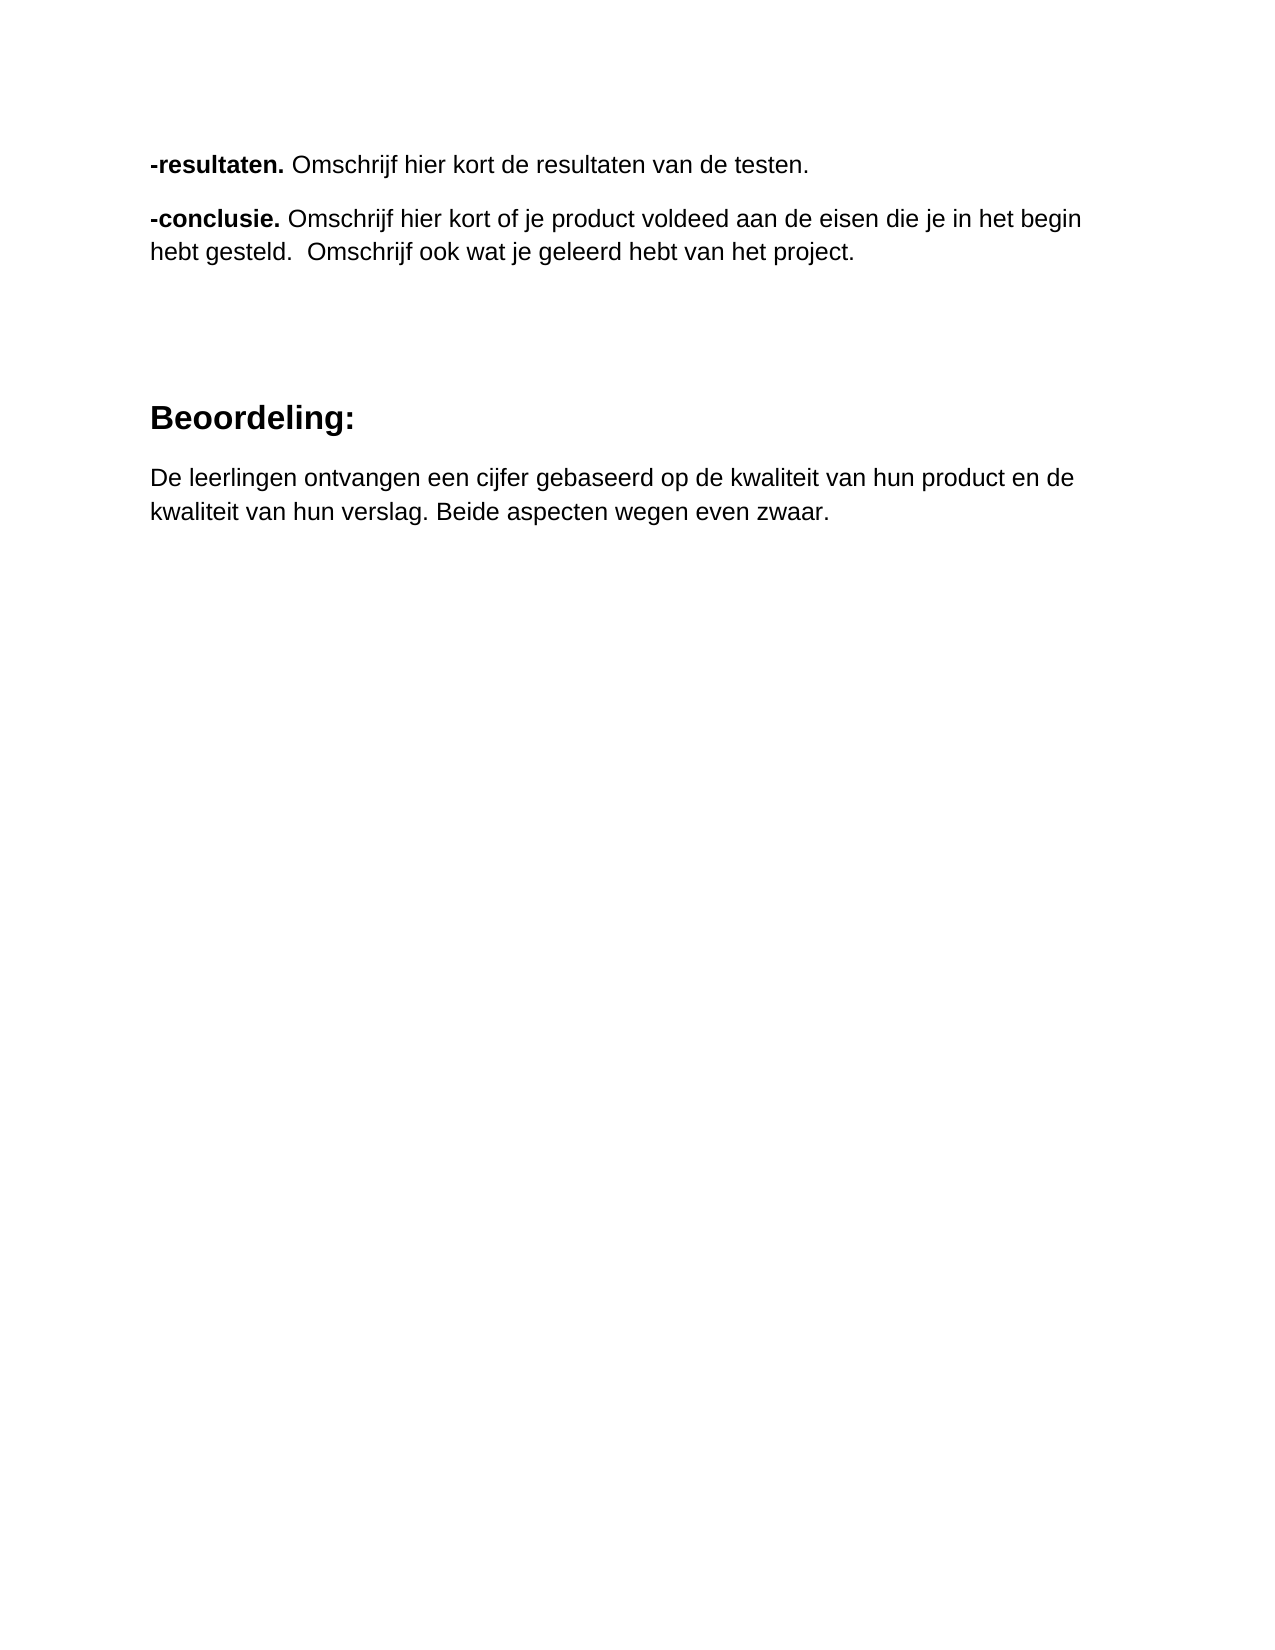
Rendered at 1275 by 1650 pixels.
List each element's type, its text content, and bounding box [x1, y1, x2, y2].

text -resultaten. Omschrijf hier kort de resultaten van de testen. [150, 150, 1125, 179]
text Beoordeling: [150, 398, 1125, 437]
text -conclusie. Omschrijf hier kort of je product voldeed aan de eisen die je in het begin hebt gesteld. Omschrijf ook wat je geleerd hebt van het project. [150, 204, 1125, 266]
text De leerlingen ontvangen een cijfer gebaseerd op de kwaliteit van hun product en de kwaliteit van hun verslag. Beide aspecten wegen even zwaar. [150, 463, 1125, 525]
